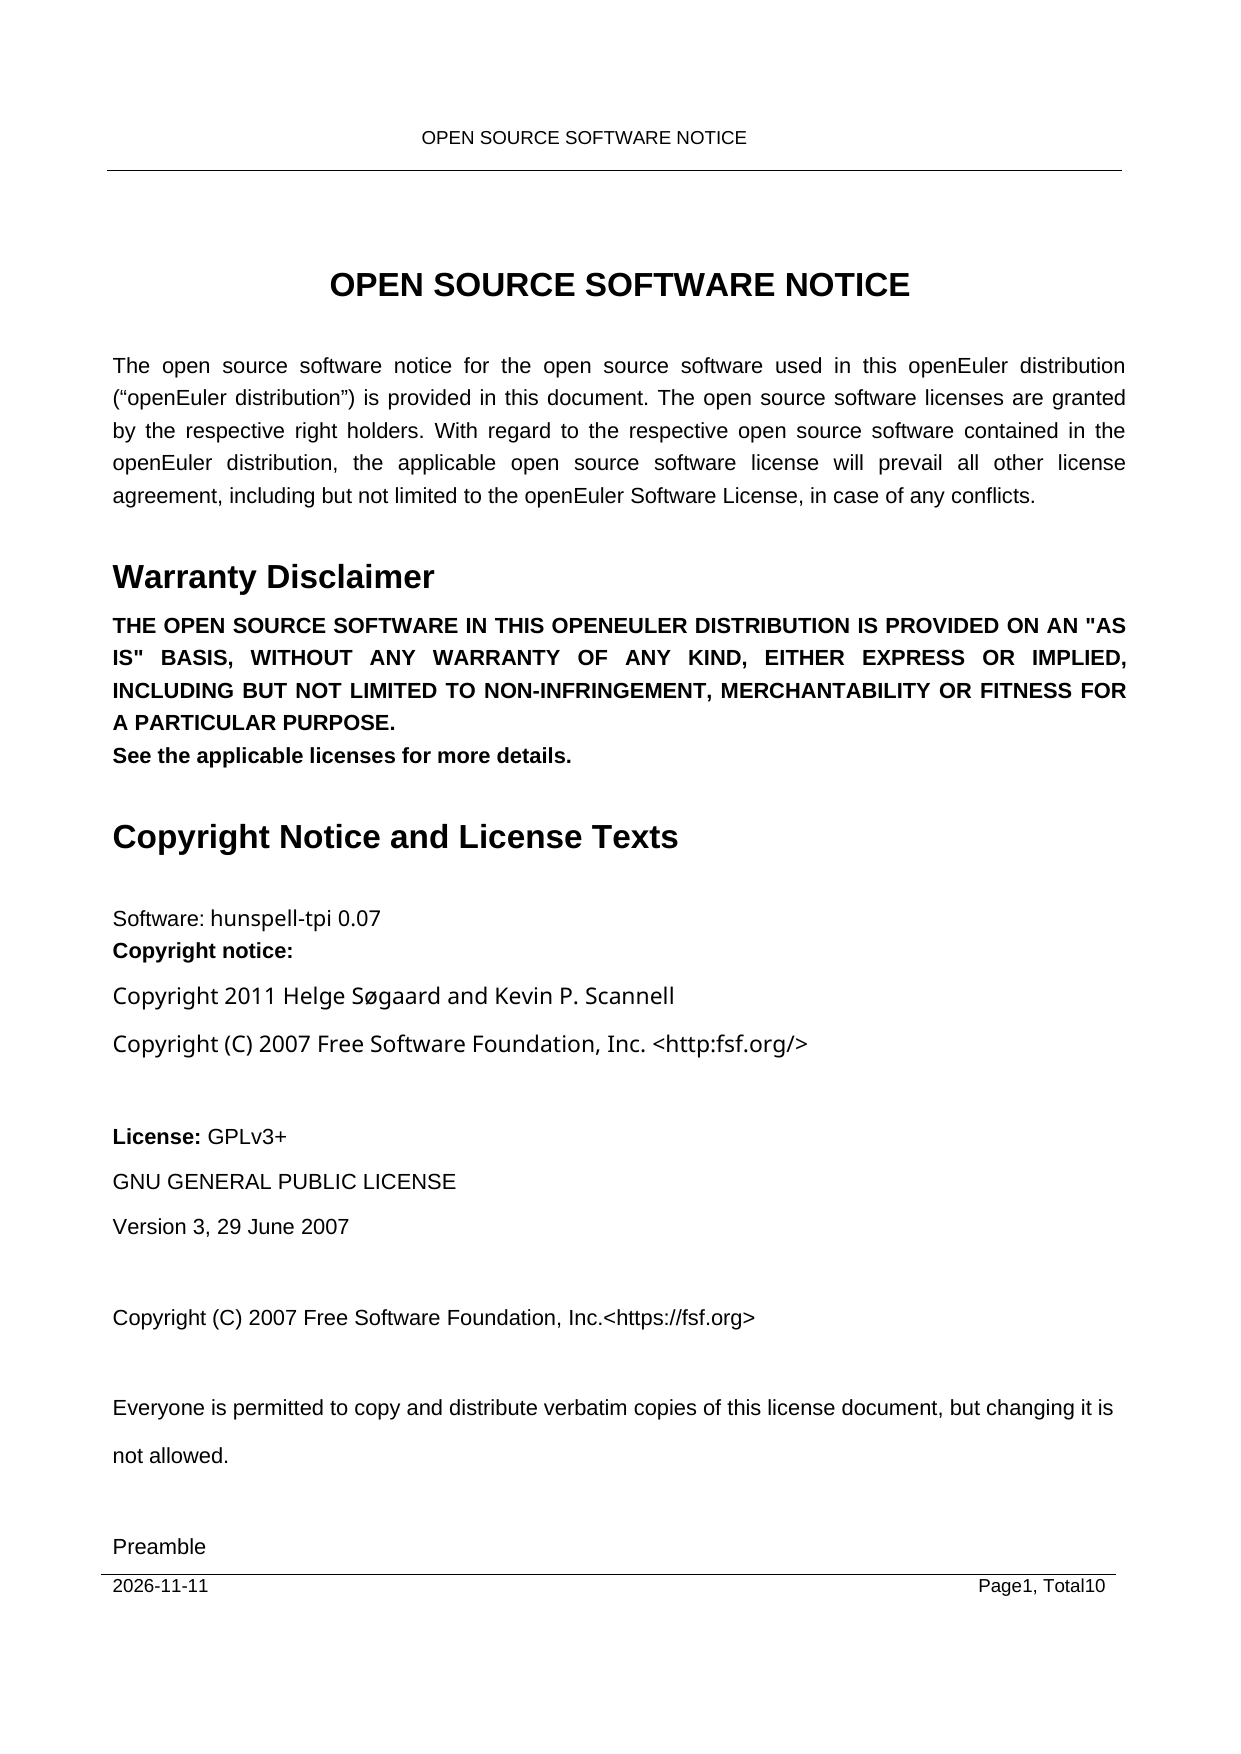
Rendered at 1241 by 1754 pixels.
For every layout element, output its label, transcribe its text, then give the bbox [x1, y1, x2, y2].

text License: GPLv3+ [112, 1120, 1128, 1153]
text Software: hunspell-tpi 0.07 [112, 901, 1128, 934]
text THE OPEN SOURCE SOFTWARE IN THIS OPENEULER DISTRIBUTION IS PROVIDED ON AN "AS IS" BASIS, WITHOUT ANY WARRANTY OF ANY KIND, EITHER EXPRESS OR IMPLIED, INCLUDING BUT NOT LIMITED TO NON-INFRINGEMENT, MERCHANTABILITY OR FITNESS FOR A PARTICULAR PURPOSE. See the applicable licenses for more details. [112, 609, 1128, 771]
text Copyright Notice and License Texts [112, 804, 1128, 869]
text The open source software notice for the open source software used in this openEuler distribution (“openEuler distribution”) is provided in this document. The open source software licenses are granted by the respective right holders. With regard to the respective open source software contained in the openEuler distribution, the applicable open source software license will prevail all other license agreement, including but not limited to the openEuler Software License, in case of any conflicts. [112, 349, 1128, 511]
text OPEN SOURCE SOFTWARE NOTICE [112, 251, 1128, 316]
text Copyright notice: [112, 934, 1128, 966]
text Preamble [112, 1530, 1128, 1562]
text GNU GENERAL PUBLIC LICENSE [112, 1166, 1128, 1198]
text Warranty Disclaimer [112, 544, 1128, 609]
text Copyright (C) 2007 Free Software Foundation, Inc. <http:fsf.org/> [112, 1027, 1128, 1060]
text Copyright 2011 Helge Søgaard and Kevin P. Scannell [112, 979, 1128, 1012]
text Everyone is permitted to copy and distribute verbatim copies of this license document, but changing it is not allowed. [112, 1391, 1128, 1472]
text Copyright (C) 2007 Free Software Foundation, Inc.<https://fsf.org> [112, 1301, 1128, 1333]
text Version 3, 29 June 2007 [112, 1211, 1128, 1243]
